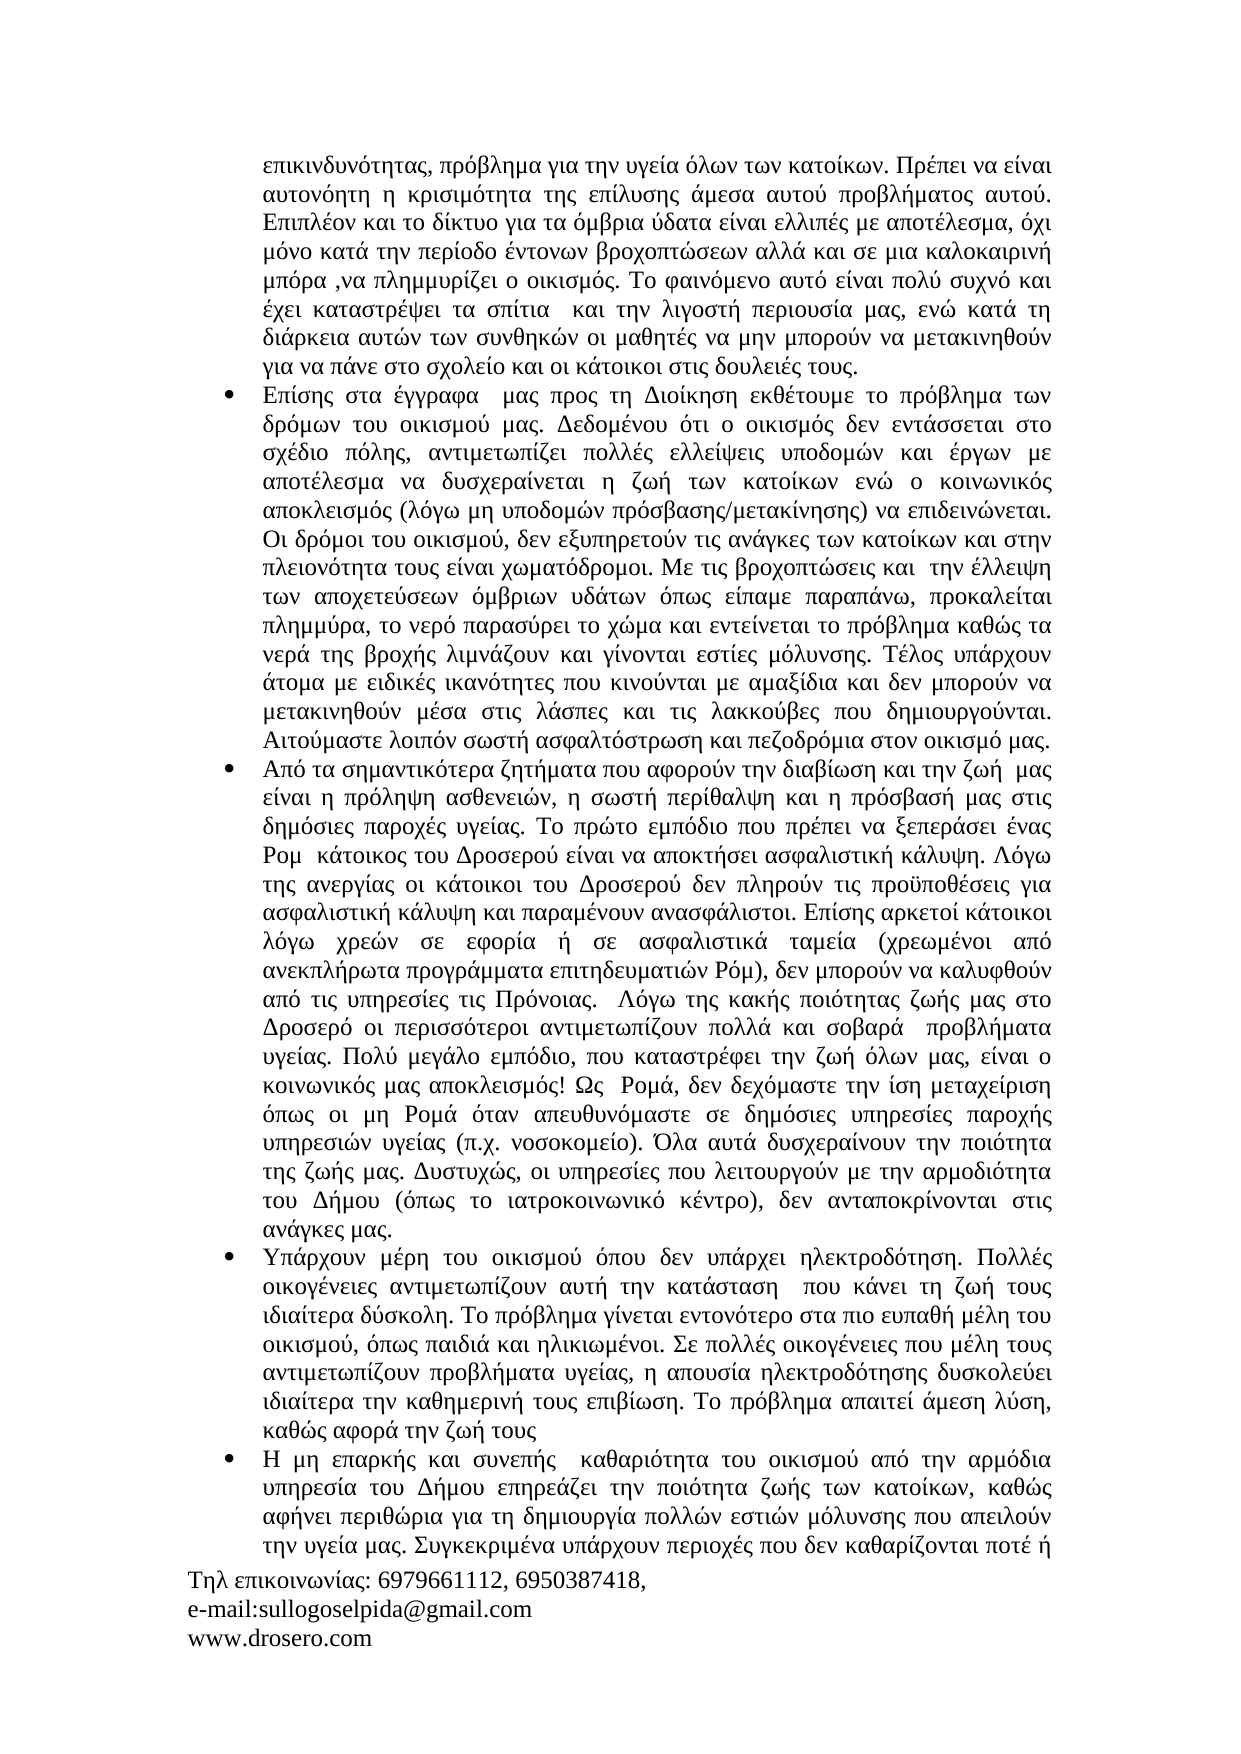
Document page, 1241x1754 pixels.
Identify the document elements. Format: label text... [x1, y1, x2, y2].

list Από τα σημαντικότερα ζητήματα που αφορούν την διαβίωση και την ζωή μας είναι η πρόληψη ασθενειών, η σωστή περίθαλψη και η πρόσβασή μας στις δημόσιες παροχές υγείας. Το πρώτο εμπόδιο που πρέπει να ξεπεράσει ένας Ρομ κάτοικος του Δροσερού είναι να αποκτήσει ασφαλιστική κάλυψη. Λόγω της ανεργίας οι κάτοικοι του Δροσερού δεν πληρούν τις προϋποθέσεις για ασφαλιστική κάλυψη και παραμένουν ανασφάλιστοι. Επίσης αρκετοί κάτοικοι λόγω χρεών σε εφορία ή σε ασφαλιστικά ταμεία (χρεωμένοι από ανεκπλήρωτα προγράμματα επιτηδευματιών Ρόμ), δεν μπορούν να καλυφθούν από τις υπηρεσίες τις Πρόνοιας. Λόγω της κακής ποιότητας ζωής μας στο Δροσερό οι περισσότεροι αντιμετωπίζουν πολλά και σοβαρά προβλήματα υγείας. Πολύ μεγάλο εμπόδιο, που καταστρέφει την ζωή όλων μας, είναι ο κοινωνικός μας αποκλεισμός! Ως Ρομά, δεν δεχόμαστε την ίση μεταχείριση όπως οι μη Ρομά όταν απευθυνόμαστε σε δημόσιες υπηρεσίες παροχής υπηρεσιών υγείας (π.χ. νοσοκομείο). Όλα αυτά δυσχεραίνουν την ποιότητα της ζωής μας. Δυστυχώς, οι υπηρεσίες που λειτουργούν με την αρμοδιότητα του Δήμου (όπως το ιατροκοινωνικό κέντρο), δεν ανταποκρίνονται στις ανάγκες μας. [225, 754, 1053, 1242]
list Επίσης στα έγγραφα μας προς τη Διοίκηση εκθέτουμε το πρόβλημα των δρόμων του οικισμού μας. Δεδομένου ότι ο οικισμός δεν εντάσσεται στο σχέδιο πόλης, αντιμετωπίζει πολλές ελλείψεις υποδομών και έργων με αποτέλεσμα να δυσχεραίνεται η ζωή των κατοίκων ενώ ο κοινωνικός αποκλεισμός (λόγω μη υποδομών πρόσβασης/μετακίνησης) να επιδεινώνεται. Οι δρόμοι του οικισμού, δεν εξυπηρετούν τις ανάγκες των κατοίκων και στην πλειονότητα τους είναι χωματόδρομοι. Με τις βροχοπτώσεις και την έλλειψη των αποχετεύσεων όμβριων υδάτων όπως είπαμε παραπάνω, προκαλείται πλημμύρα, το νερό παρασύρει το χώμα και εντείνεται το πρόβλημα καθώς τα νερά της βροχής λιμνάζουν και γίνονται εστίες μόλυνσης. Τέλος υπάρχουν άτομα με ειδικές ικανότητες που κινούνται με αμαξίδια και δεν μπορούν να μετακινηθούν μέσα στις λάσπες και τις λακκούβες που δημιουργούνται. Αιτούμαστε λοιπόν σωστή ασφαλτόστρωση και πεζοδρόμια στον οικισμό μας. [225, 380, 1053, 754]
list Υπάρχουν μέρη του οικισμού όπου δεν υπάρχει ηλεκτροδότηση. Πολλές οικογένειες αντιμετωπίζουν αυτή την κατάσταση που κάνει τη ζωή τους ιδιαίτερα δύσκολη. Το πρόβλημα γίνεται εντονότερο στα πιο ευπαθή μέλη του οικισμού, όπως παιδιά και ηλικιωμένοι. Σε πολλές οικογένειες που μέλη τους αντιμετωπίζουν προβλήματα υγείας, η απουσία ηλεκτροδότησης δυσκολεύει ιδιαίτερα την καθημερινή τους επιβίωση. Το πρόβλημα απαιτεί άμεση λύση, καθώς αφορά την ζωή τους [225, 1242, 1053, 1444]
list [225, 1444, 1053, 1559]
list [225, 150, 1053, 380]
